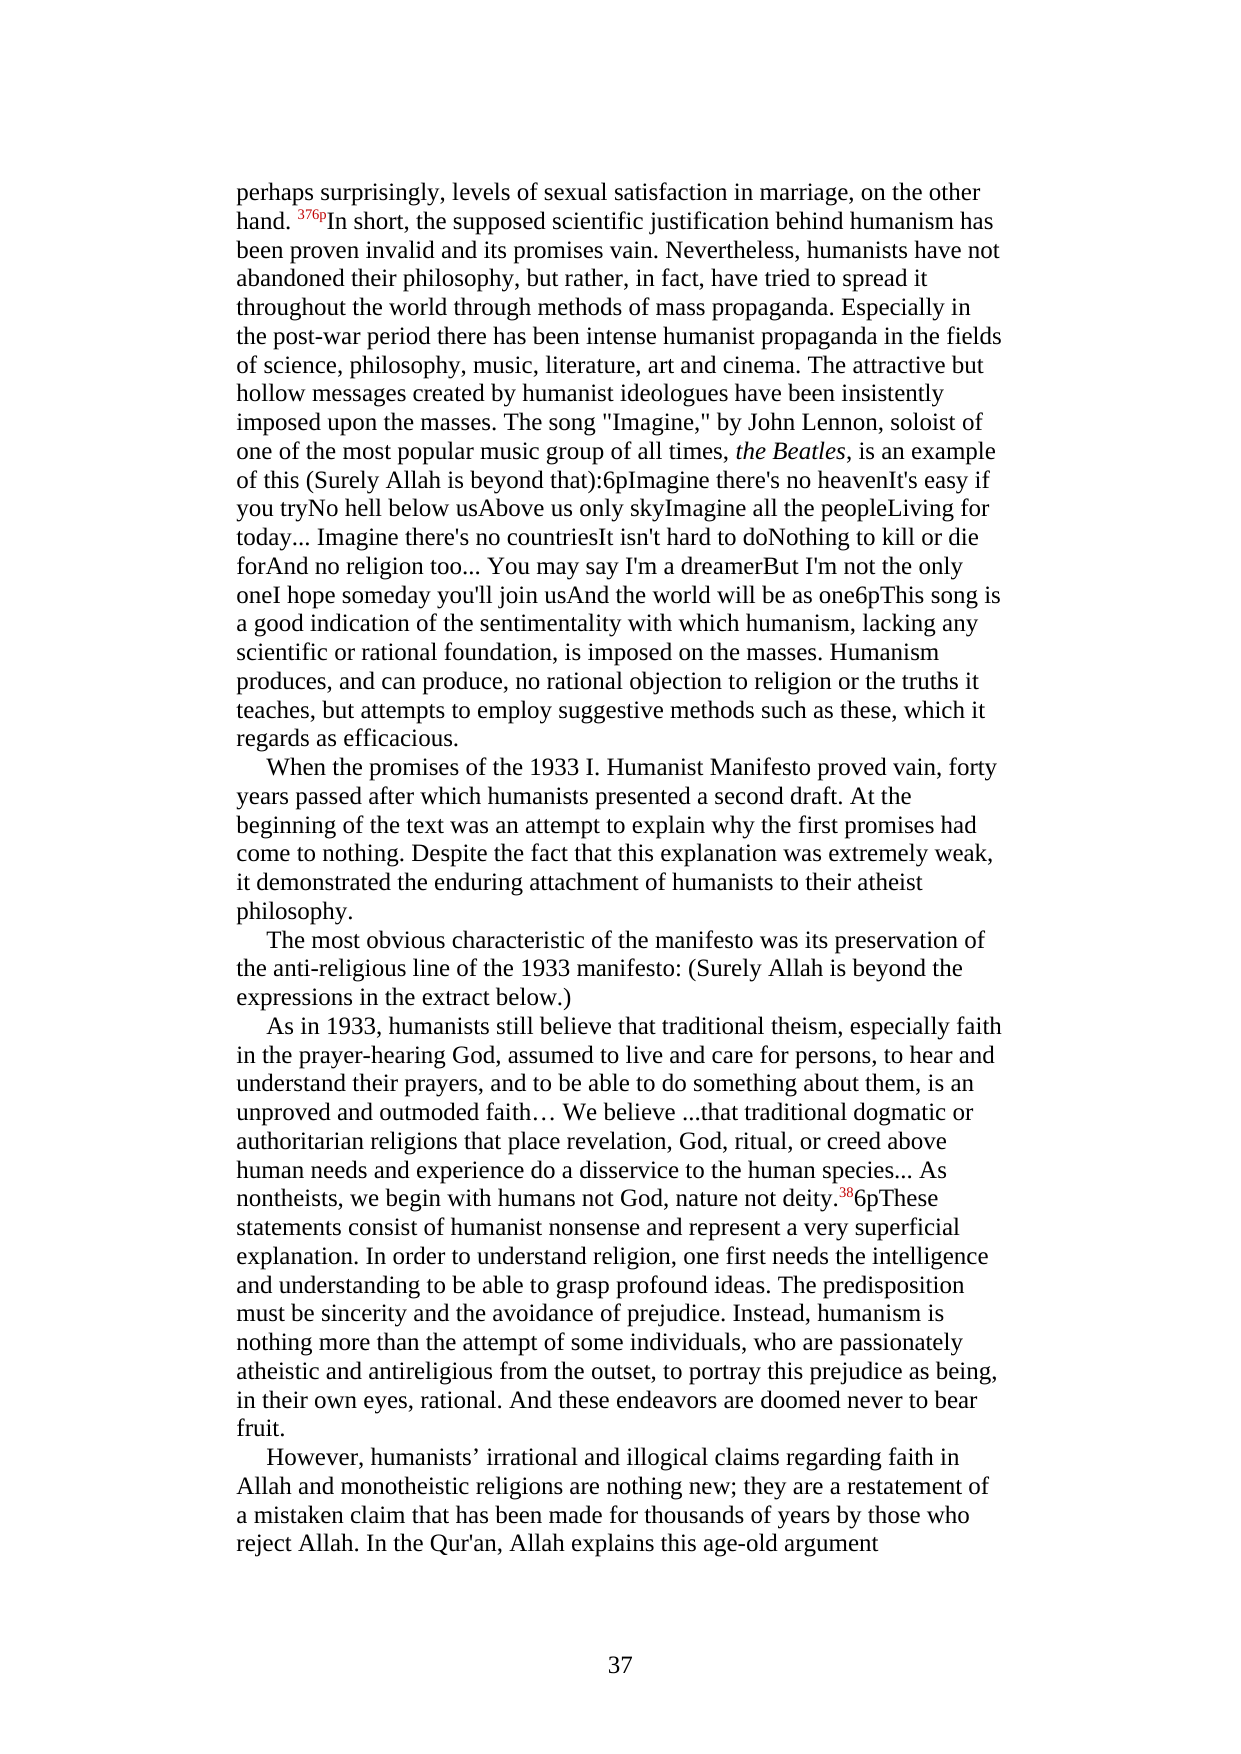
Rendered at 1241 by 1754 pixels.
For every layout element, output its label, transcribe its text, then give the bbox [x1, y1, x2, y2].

text As in 1933, humanists still believe that traditional theism, especially faith in the prayer-hearing God, assumed to live and care for persons, to hear and understand their prayers, and to be able to do something about them, is an unproved and outmoded faith… We believe ...that traditional dogmatic or authoritarian religions that place revelation, God, ritual, or creed above human needs and experience do a disservice to the human species... As nontheists, we begin with humans not God, nature not deity.386pThese statements consist of humanist nonsense and represent a very superficial explanation. In order to understand religion, one first needs the intelligence and understanding to be able to grasp profound ideas. The predisposition must be sincerity and the avoidance of prejudice. Instead, humanism is nothing more than the attempt of some individuals, who are passionately atheistic and antireligious from the outset, to portray this prejudice as being, in their own eyes, rational. And these endeavors are doomed never to bear fruit. [236, 1011, 1004, 1442]
text When the promises of the 1933 I. Humanist Manifesto proved vain, forty years passed after which humanists presented a second draft. At the beginning of the text was an attempt to explain why the first promises had come to nothing. Despite the fact that this explanation was extremely weak, it demonstrated the enduring attachment of humanists to their atheist philosophy. [236, 752, 1004, 925]
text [236, 1442, 1004, 1557]
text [236, 177, 1004, 752]
text The most obvious characteristic of the manifesto was its preservation of the anti-religious line of the 1933 manifesto: (Surely Allah is beyond the expressions in the extract below.) [236, 925, 1004, 1011]
